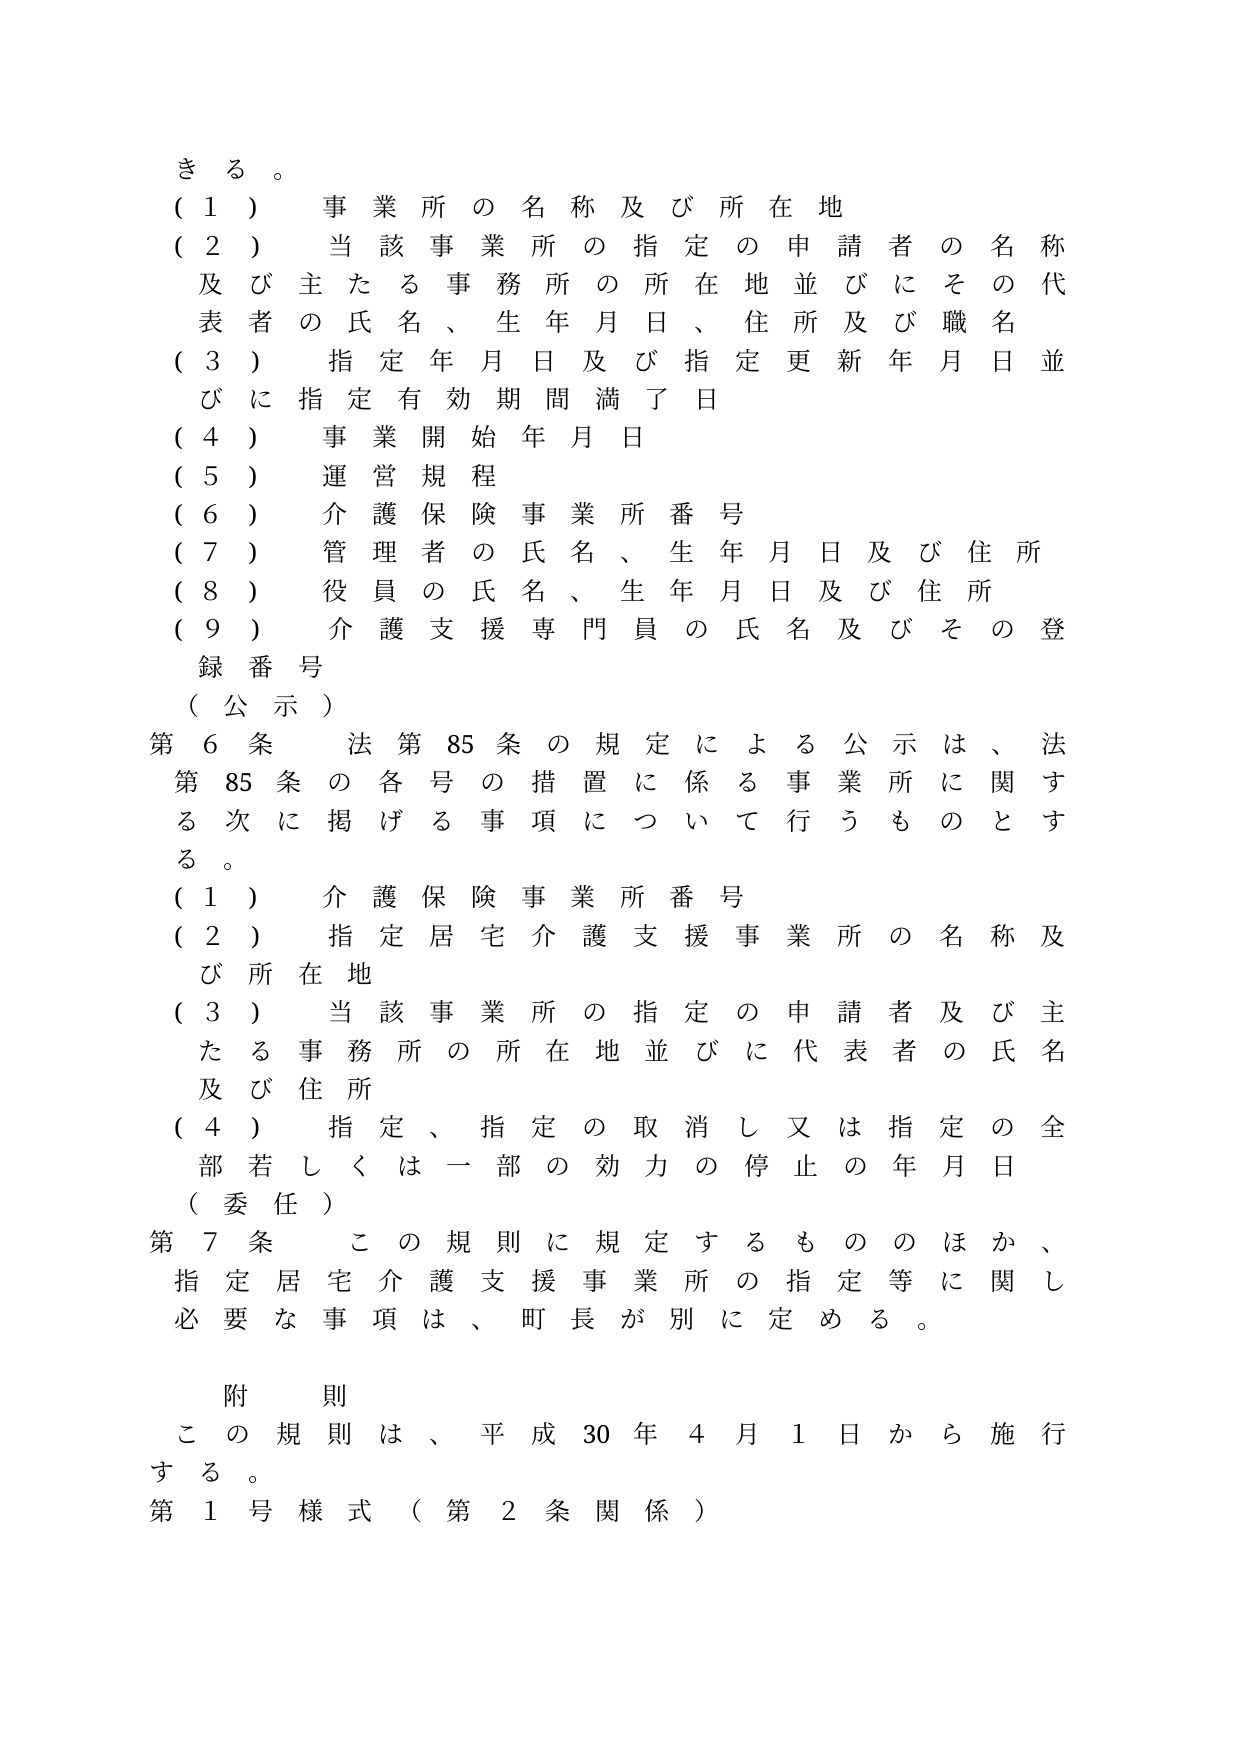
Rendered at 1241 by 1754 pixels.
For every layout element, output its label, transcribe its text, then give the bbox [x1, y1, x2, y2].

text (１) 事業所の名称及び所在地 [174, 187, 1091, 225]
text (１) 介護保険事業所番号 [174, 877, 1091, 915]
text 第６条 法第85条の規定による公示は、法第85条の各号の措置に係る事業所に関する次に掲げる事項について行うものとする。 [149, 724, 1091, 877]
text (５) 運営規程 [174, 455, 1091, 494]
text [149, 149, 1091, 187]
text 第７条 この規則に規定するもののほか、指定居宅介護支援事業所の指定等に関し必要な事項は、町長が別に定める。 [149, 1222, 1091, 1337]
text (４) 指定、指定の取消し又は指定の全部若しくは一部の効力の停止の年月日 [174, 1107, 1091, 1184]
text (８) 役員の氏名、生年月日及び住所 [174, 570, 1091, 609]
text 附 則 [223, 1375, 1091, 1414]
text この規則は、平成30年４月１日から施行する。 [149, 1414, 1091, 1490]
text (２) 指定居宅介護支援事業所の名称及び所在地 [174, 915, 1091, 992]
text (３) 指定年月日及び指定更新年月日並びに指定有効期間満了日 [174, 340, 1091, 417]
text (２) 当該事業所の指定の申請者の名称及び主たる事務所の所在地並びにその代表者の氏名、生年月日、住所及び職名 [174, 225, 1091, 340]
text (４) 事業開始年月日 [174, 417, 1091, 455]
text (６) 介護保険事業所番号 [174, 494, 1091, 532]
text (７) 管理者の氏名、生年月日及び住所 [174, 532, 1091, 570]
text (３) 当該事業所の指定の申請者及び主たる事務所の所在地並びに代表者の氏名及び住所 [174, 992, 1091, 1107]
text （委任） [174, 1184, 1091, 1222]
text (９) 介護支援専門員の氏名及びその登録番号 [174, 609, 1091, 685]
text （公示） [174, 685, 1091, 724]
text 第１号様式（第２条関係） [149, 1490, 1091, 1529]
